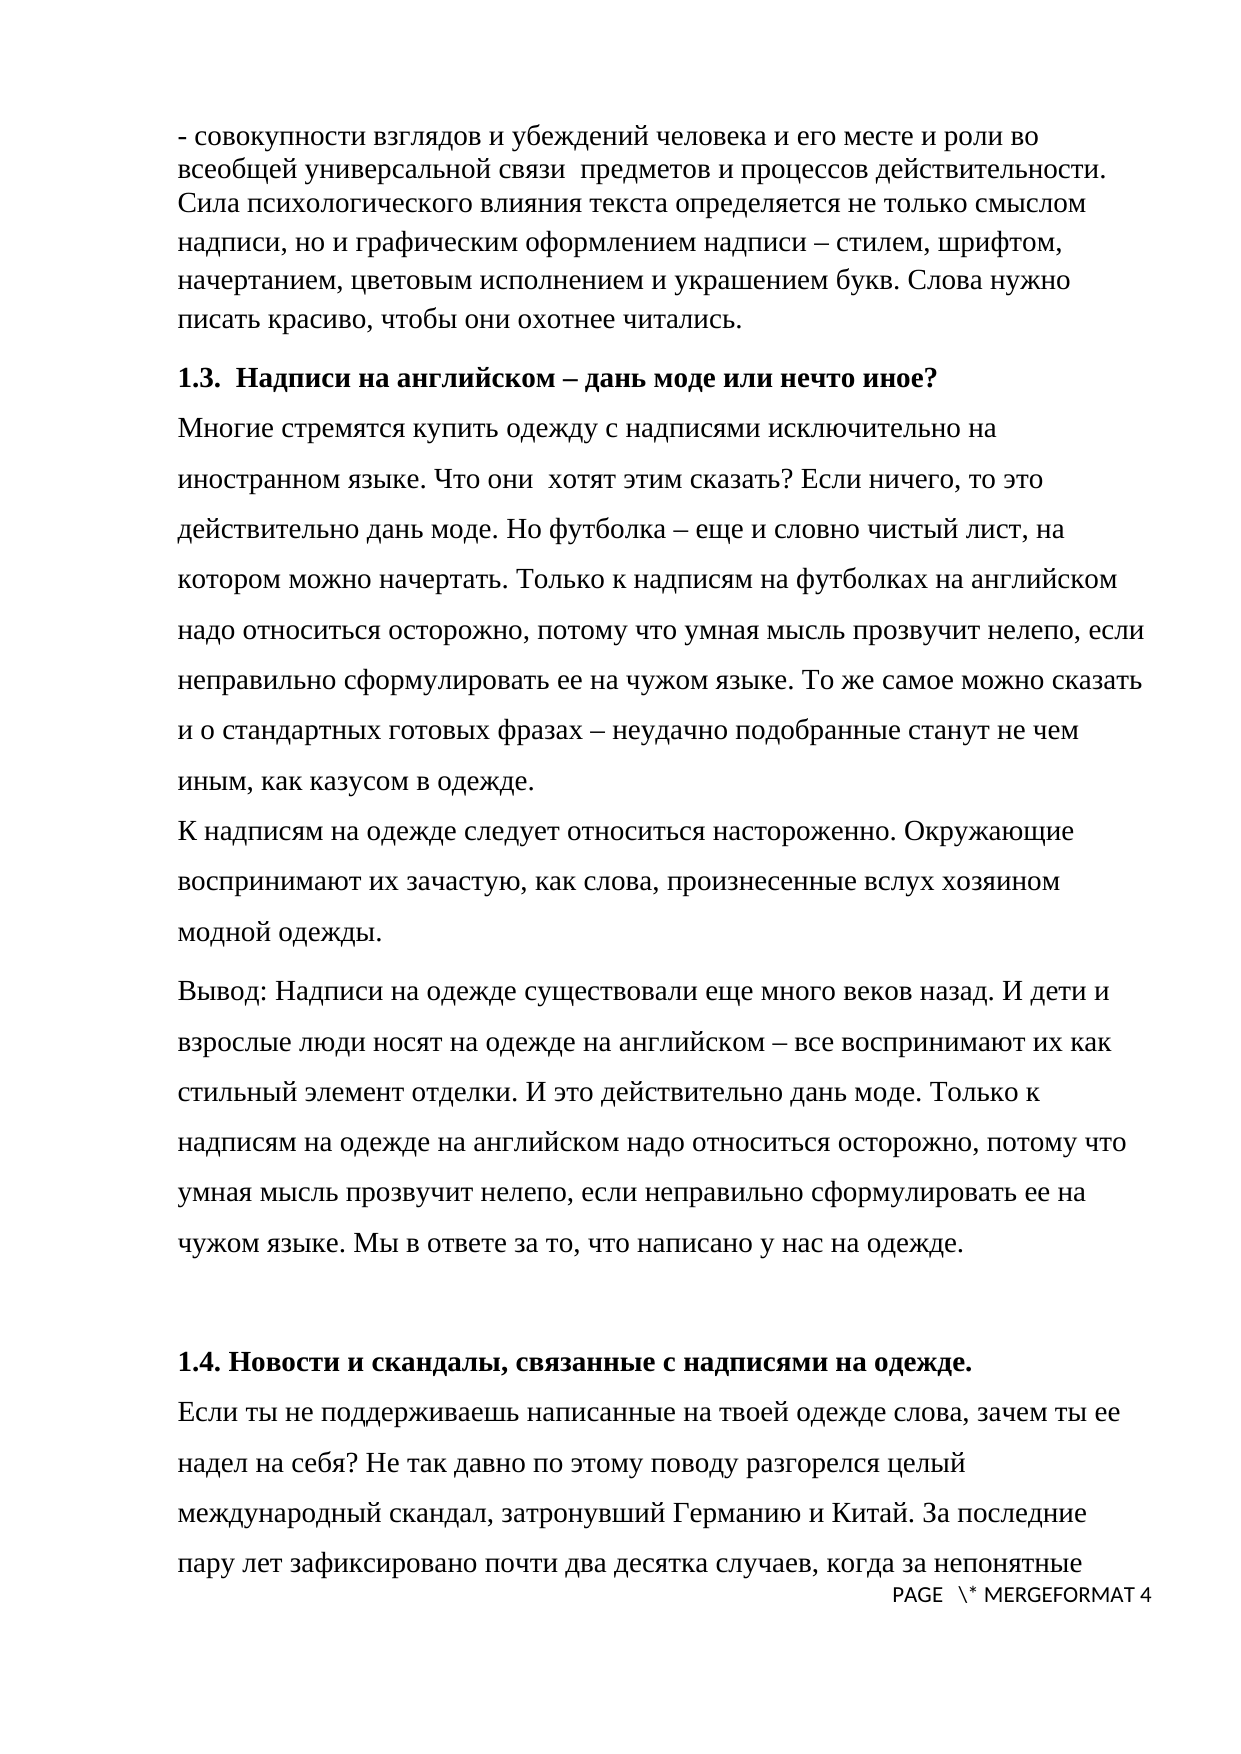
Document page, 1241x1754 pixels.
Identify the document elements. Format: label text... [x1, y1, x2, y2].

text К надписям на одежде следует относиться настороженно. Окружающие воспринимают их зачастую, как слова, произнесенные вслух хозяином модной одежды. [177, 813, 1152, 947]
text Многие стремятся купить одежду с надписями исключительно на иностранном языке. Что они хотят этим сказать? Если ничего, то это [177, 411, 1152, 494]
text 1.4. Новости и скандалы, связанные с надписями на одежде. [177, 1344, 1152, 1378]
text Сила психологического влияния текста определяется не только смыслом надписи, но и графическим оформлением надписи – стилем, шрифтом, начертанием, цветовым исполнением и украшением букв. Слова нужно писать красиво, чтобы они охотнее читались. [177, 185, 1152, 334]
text 1.3. Надписи на английском – дань моде или нечто иное? [177, 360, 1152, 394]
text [177, 1394, 1152, 1579]
text действительно дань моде. Но футболка – еще и словно чистый лист, на котором можно начертать. Только к надписям на футболках на английском надо относиться осторожно, потому что умная мысль прозвучит нелепо, если [177, 511, 1152, 645]
text Вывод: Надписи на одежде существовали еще много веков назад. И дети и взрослые люди носят на одежде на английском – все воспринимают их как стильный элемент отделки. И это действительно дань моде. Только к надписям на одежде на английском надо относиться осторожно, потому что умная мысль прозвучит нелепо, если неправильно сформулировать ее на чужом языке. Мы в ответе за то, что написано у нас на одежде. [177, 973, 1152, 1258]
text неправильно сформулировать ее на чужом языке. То же самое можно сказать и о стандартных готовых фразах – неудачно подобранные станут не чем иным, как казусом в одежде. [177, 662, 1152, 796]
text - совокупности взглядов и убеждений человека и его месте и роли во всеобщей универсальной связи предметов и процессов действительности. [177, 118, 1152, 185]
